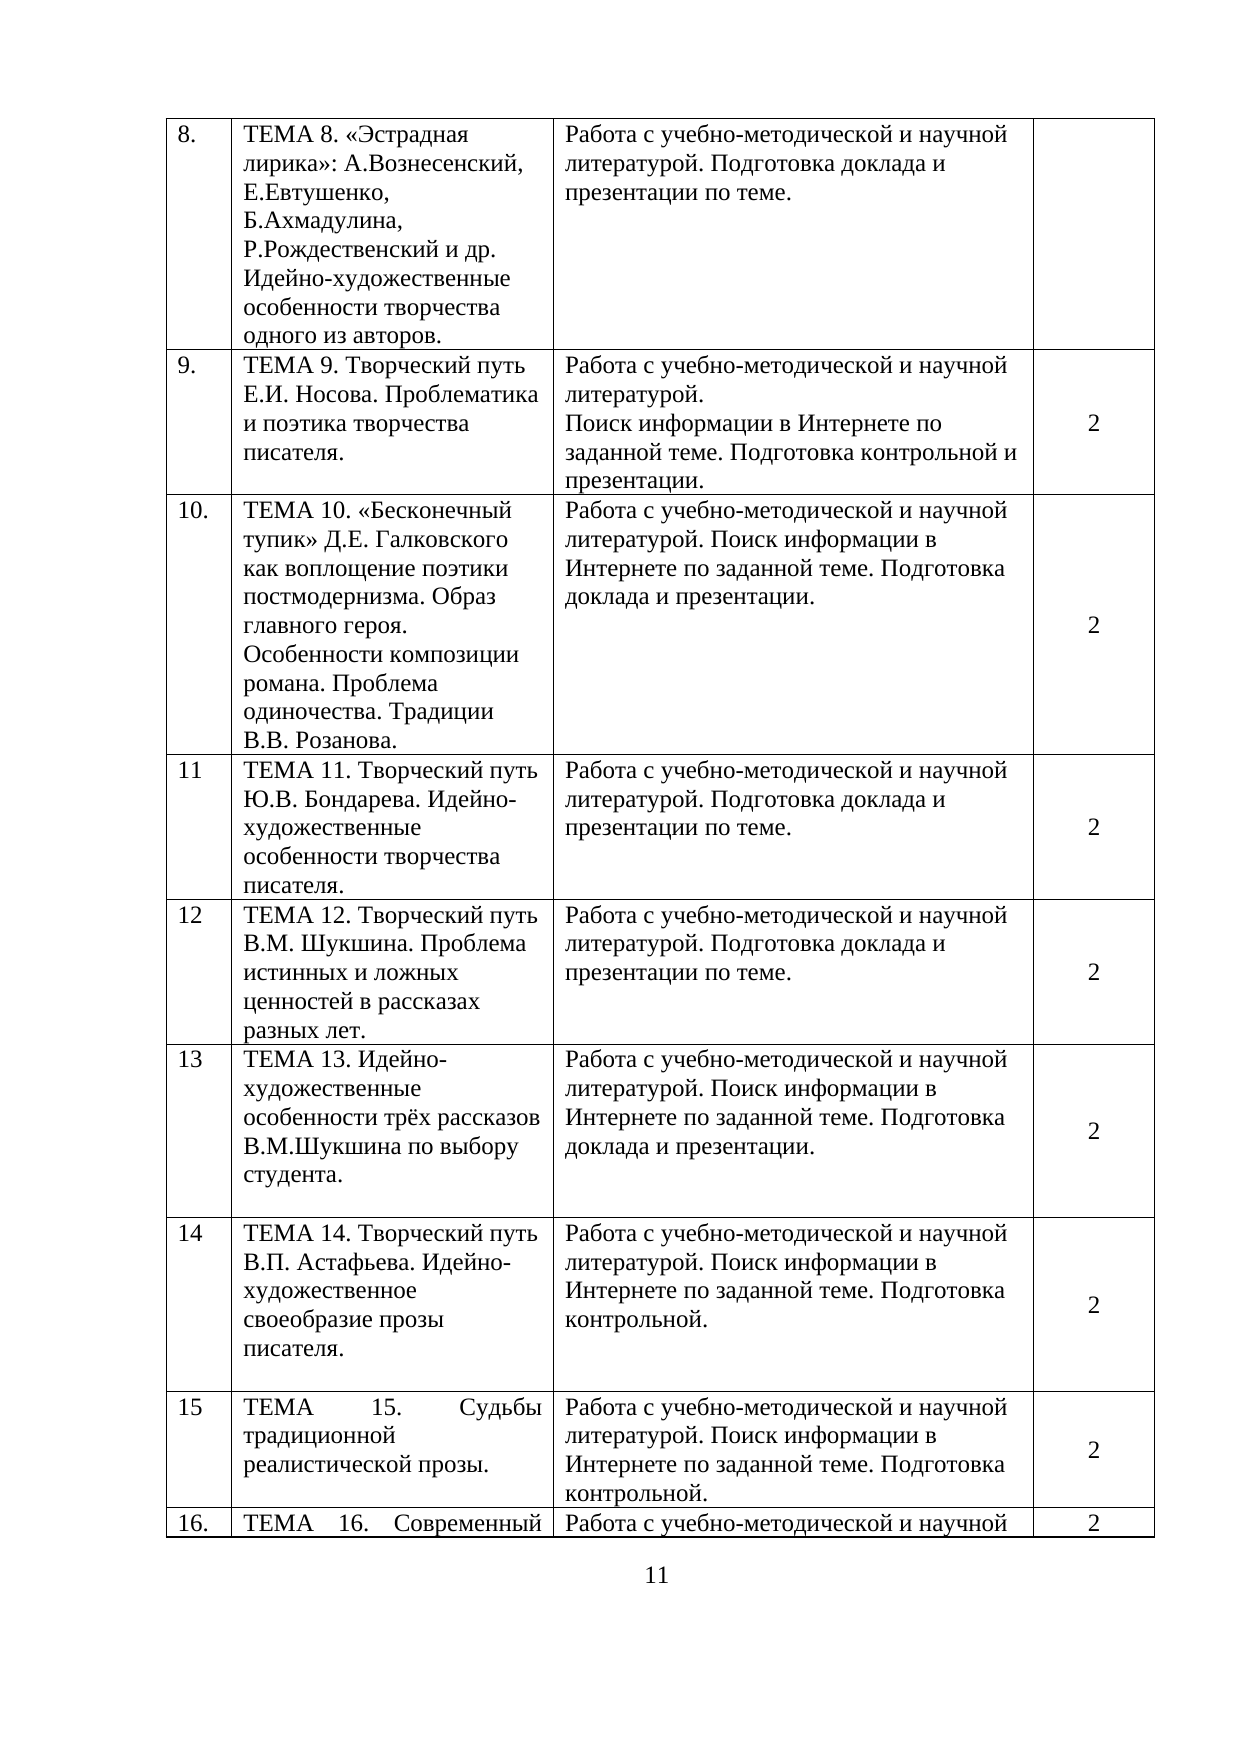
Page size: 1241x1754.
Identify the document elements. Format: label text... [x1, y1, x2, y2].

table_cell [554, 1508, 1033, 1536]
table_cell 8. [167, 119, 231, 349]
table_cell Работа с учебно-методической и научной литературой. Подготовка доклада и презентации по теме. [554, 755, 1033, 899]
table_cell ТЕМА 11. Творческий путь Ю.В. Бондарева. Идейно-художественные особенности творчества писателя. [232, 755, 553, 899]
table_cell 9. [167, 350, 231, 494]
table_cell Работа с учебно-методической и научной литературой. Поиск информации в Интернете по заданной теме. Подготовка контрольной. [554, 1218, 1033, 1391]
table_cell 16. [167, 1508, 231, 1536]
table_cell 2 [1034, 900, 1154, 1043]
table_cell 2 [1034, 755, 1154, 899]
table_cell ТЕМА 9. Творческий путь Е.И. Носова. Проблематика и поэтика творчества писателя. [232, 350, 553, 494]
table_cell ТЕМА 15. Судьбы традиционной реалистической прозы. [232, 1392, 553, 1507]
table_cell 2 [1034, 1508, 1154, 1536]
table_cell ТЕМА 14. Творческий путь В.П. Астафьева. Идейно-художественное своеобразие прозы писателя. [232, 1218, 553, 1391]
table_cell ТЕМА 12. Творческий путь В.М. Шукшина. Проблема истинных и ложных ценностей в рассказах разных лет. [232, 900, 553, 1043]
table_cell 2 [1034, 1218, 1154, 1391]
table_cell ТЕМА 10. «Бесконечный тупик» Д.Е. Галковского как воплощение поэтики постмодернизма. Образ главного героя. Особенности композиции романа. Проблема одиночества. Традиции В.В. Розанова. [232, 495, 553, 754]
table_cell Работа с учебно-методической и научной литературой. Подготовка доклада и презентации по теме. [554, 900, 1033, 1043]
table_cell 11 [167, 755, 231, 899]
table_cell ТЕМА 8. «Эстрадная лирика»: А.Вознесенский, Е.Евтушенко, Б.Ахмадулина, Р.Рождественский и др. Идейно-художественные особенности творчества одного из авторов. [232, 119, 553, 349]
table_cell 13 [167, 1045, 231, 1217]
table_cell 12 [167, 900, 231, 1043]
table_cell 2 [1034, 1392, 1154, 1507]
table_cell 2 [1034, 1045, 1154, 1217]
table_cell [554, 119, 1033, 349]
table_cell 2 [1034, 350, 1154, 494]
table_cell Работа с учебно-методической и научной литературой. Поиск информации в Интернете по заданной теме. Подготовка контрольной. [554, 1392, 1033, 1507]
table_cell Работа с учебно-методической и научной литературой. Поиск информации в Интернете по заданной теме. Подготовка контрольной и презентации. [554, 350, 1033, 494]
table_cell 10. [167, 495, 231, 754]
table_cell Работа с учебно-методической и научной литературой. Поиск информации в Интернете по заданной теме. Подготовка доклада и презентации. [554, 495, 1033, 754]
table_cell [232, 1508, 553, 1536]
table_cell Работа с учебно-методической и научной литературой. Поиск информации в Интернете по заданной теме. Подготовка доклада и презентации. [554, 1045, 1033, 1217]
table_cell 14 [167, 1218, 231, 1391]
table_cell 15 [167, 1392, 231, 1507]
table_cell [1034, 119, 1154, 349]
table_cell 2 [1034, 495, 1154, 754]
table_cell ТЕМА 13. Идейно-художественные особенности трёх рассказов В.М.Шукшина по выбору студента. [232, 1045, 553, 1217]
